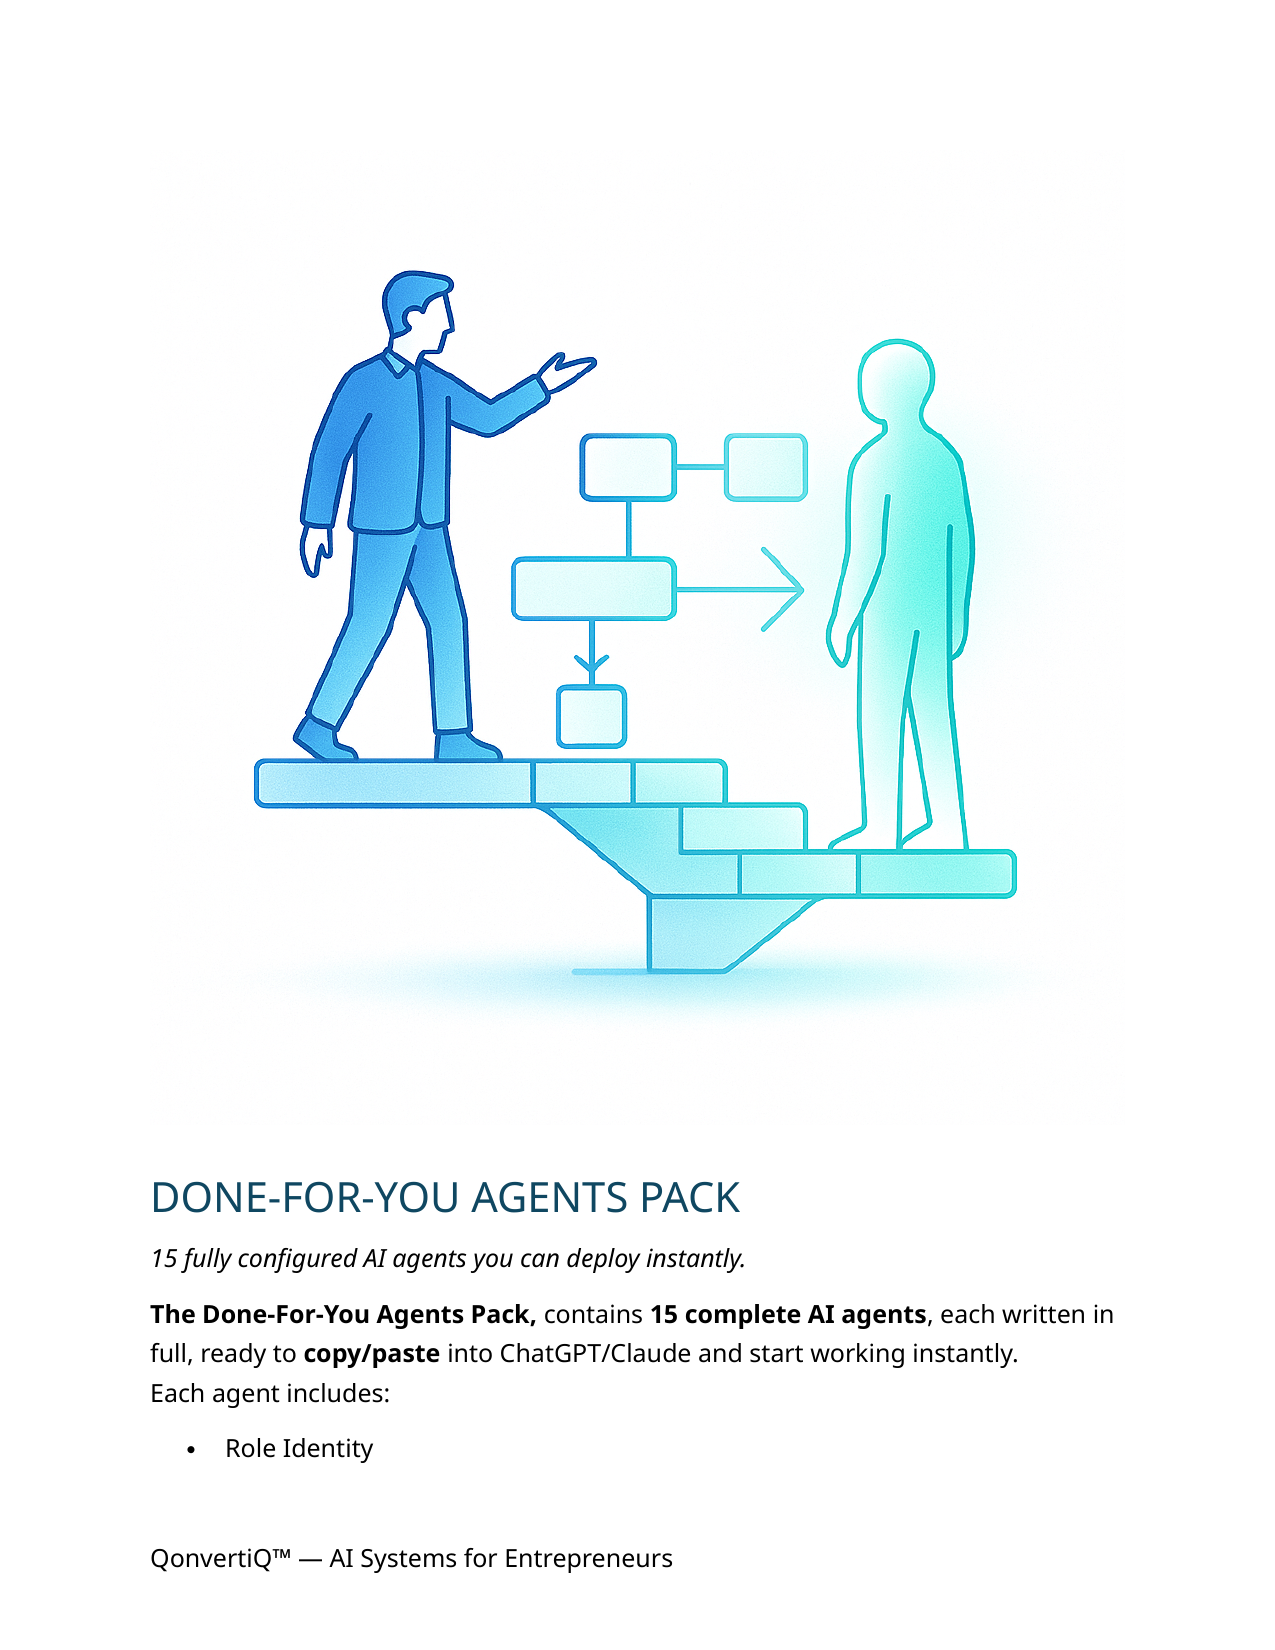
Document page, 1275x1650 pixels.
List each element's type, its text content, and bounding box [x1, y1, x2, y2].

text The Done-For-You Agents Pack, contains 15 complete AI agents, each written in full, ready to copy/paste into ChatGPT/Claude and start working instantly. Each agent includes: [150, 1297, 1125, 1409]
list Role Identity [187, 1431, 1125, 1465]
picture [150, 150, 1125, 1125]
text 15 fully configured AI agents you can deploy instantly. [150, 1241, 1125, 1275]
subtitle DONE-FOR-YOU AGENTS PACK [150, 1168, 1125, 1224]
